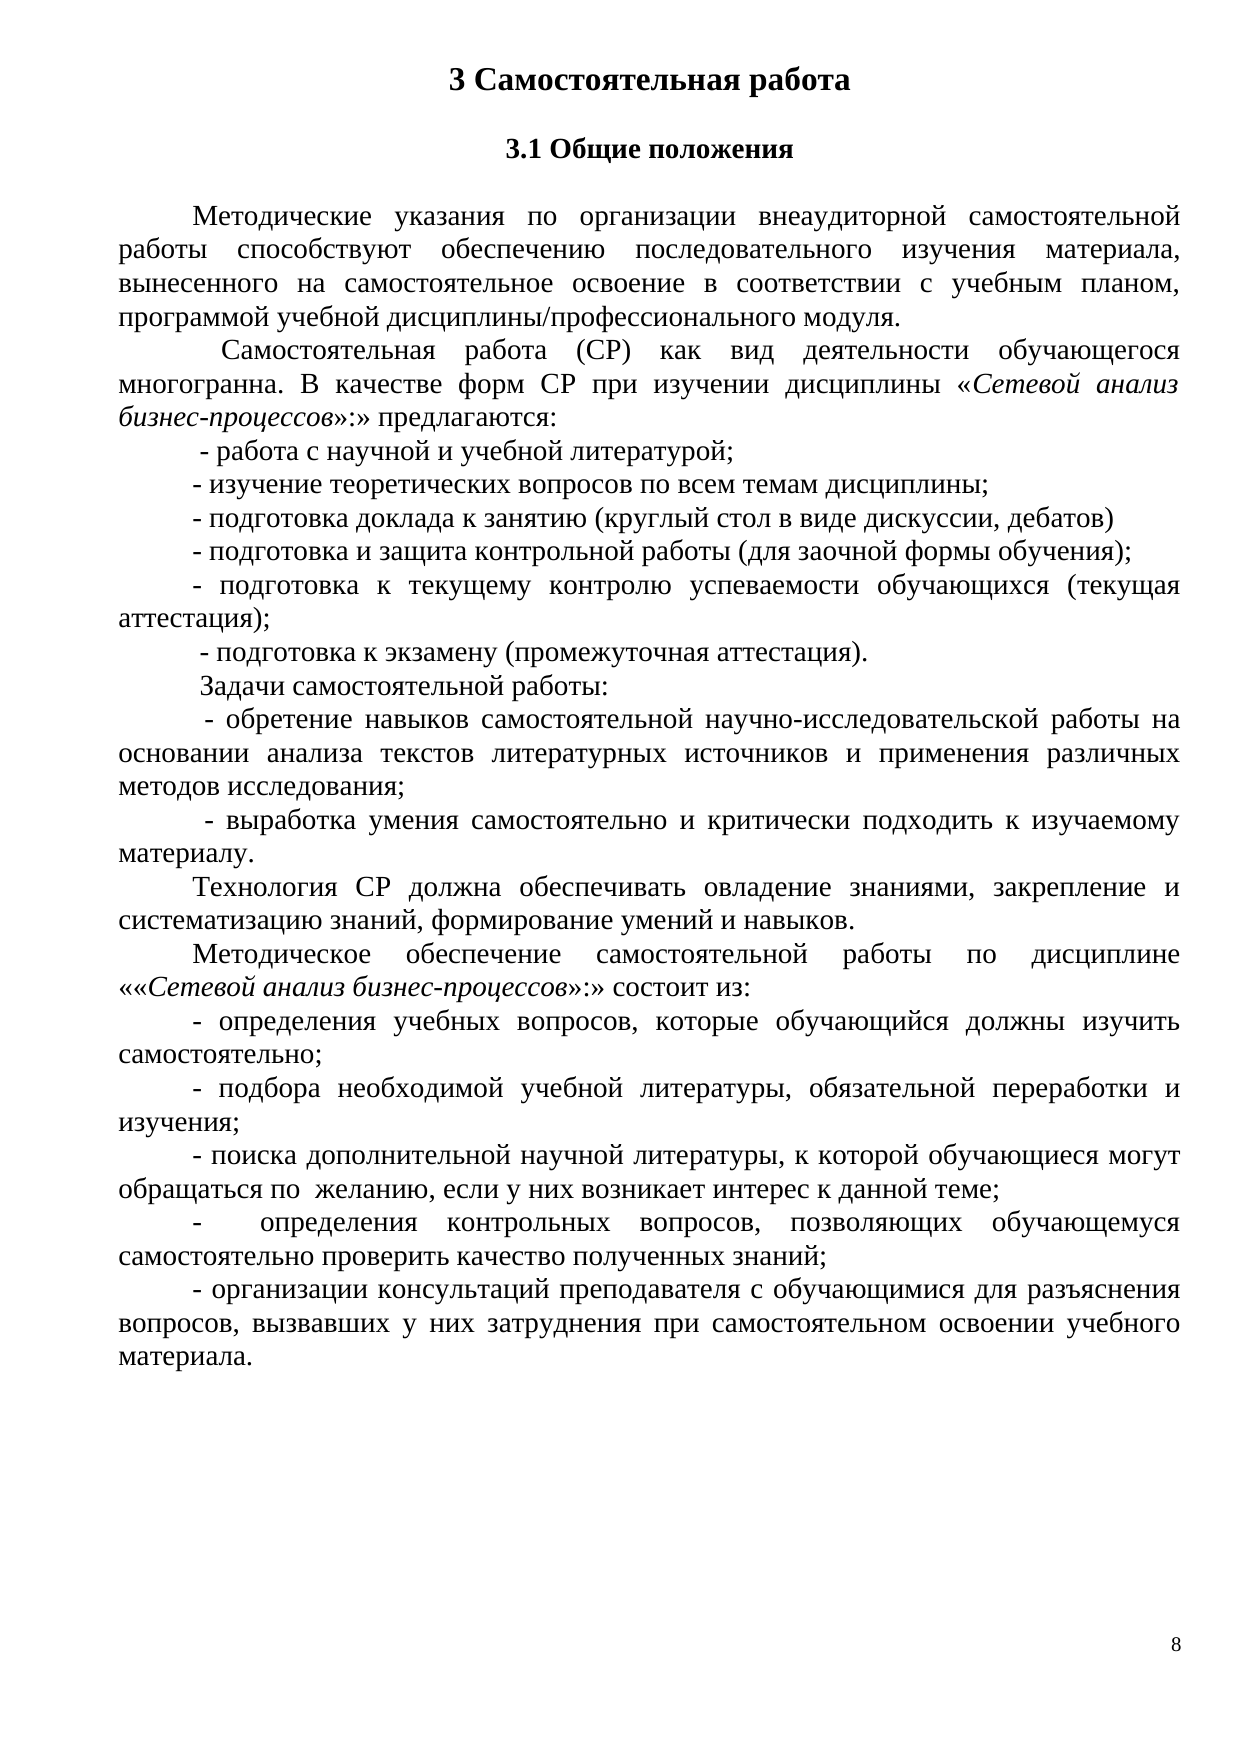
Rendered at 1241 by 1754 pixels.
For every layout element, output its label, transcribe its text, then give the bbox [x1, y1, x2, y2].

text 3 Самостоятельная работа [118, 59, 1181, 97]
text - работа с научной и учебной литературой; [118, 433, 1181, 466]
text 3.1 Общие положения [118, 131, 1181, 164]
text Самостоятельная работа (СР) как вид деятельности обучающегося многогранна. В качестве форм СР при изучении дисциплины «Сетевой анализ бизнес-процессов»:» предлагаются: [118, 332, 1181, 433]
text - подготовка к текущему контролю успеваемости обучающихся (текущая аттестация); [118, 567, 1181, 634]
text Задачи самостоятельной работы: [118, 668, 1181, 701]
text - подготовка доклада к занятию (круглый стол в виде дискуссии, дебатов) [118, 500, 1181, 533]
text Методическое обеспечение самостоятельной работы по дисциплине ««Сетевой анализ бизнес-процессов»:» состоит из: [118, 936, 1181, 1003]
text - определения контрольных вопросов, позволяющих обучающемуся самостоятельно проверить качество полученных знаний; [118, 1204, 1181, 1271]
text - подготовка и защита контрольной работы (для заочной формы обучения); [118, 533, 1181, 567]
text - определения учебных вопросов, которые обучающийся должны изучить самостоятельно; [118, 1003, 1181, 1070]
text - выработка умения самостоятельно и критически подходить к изучаемому материалу. [118, 802, 1181, 869]
text - поиска дополнительной научной литературы, к которой обучающиеся могут обращаться по желанию, если у них возникает интерес к данной теме; [118, 1137, 1181, 1204]
text - обретение навыков самостоятельной научно-исследовательской работы на основании анализа текстов литературных источников и применения различных методов исследования; [118, 701, 1181, 802]
text Технология СР должна обеспечивать овладение знаниями, закрепление и систематизацию знаний, формирование умений и навыков. [118, 869, 1181, 936]
text - организации консультаций преподавателя с обучающимися для разъяснения вопросов, вызвавших у них затруднения при самостоятельном освоении учебного материала. [118, 1271, 1181, 1372]
text - изучение теоретических вопросов по всем темам дисциплины; [118, 466, 1181, 500]
text - подготовка к экзамену (промежуточная аттестация). [118, 634, 1181, 668]
text Методические указания по организации внеаудиторной самостоятельной работы способствуют обеспечению последовательного изучения материала, вынесенного на самостоятельное освоение в соответствии с учебным планом, программой учебной дисциплины/профессионального модуля. [118, 198, 1181, 332]
text - подбора необходимой учебной литературы, обязательной переработки и изучения; [118, 1070, 1181, 1137]
